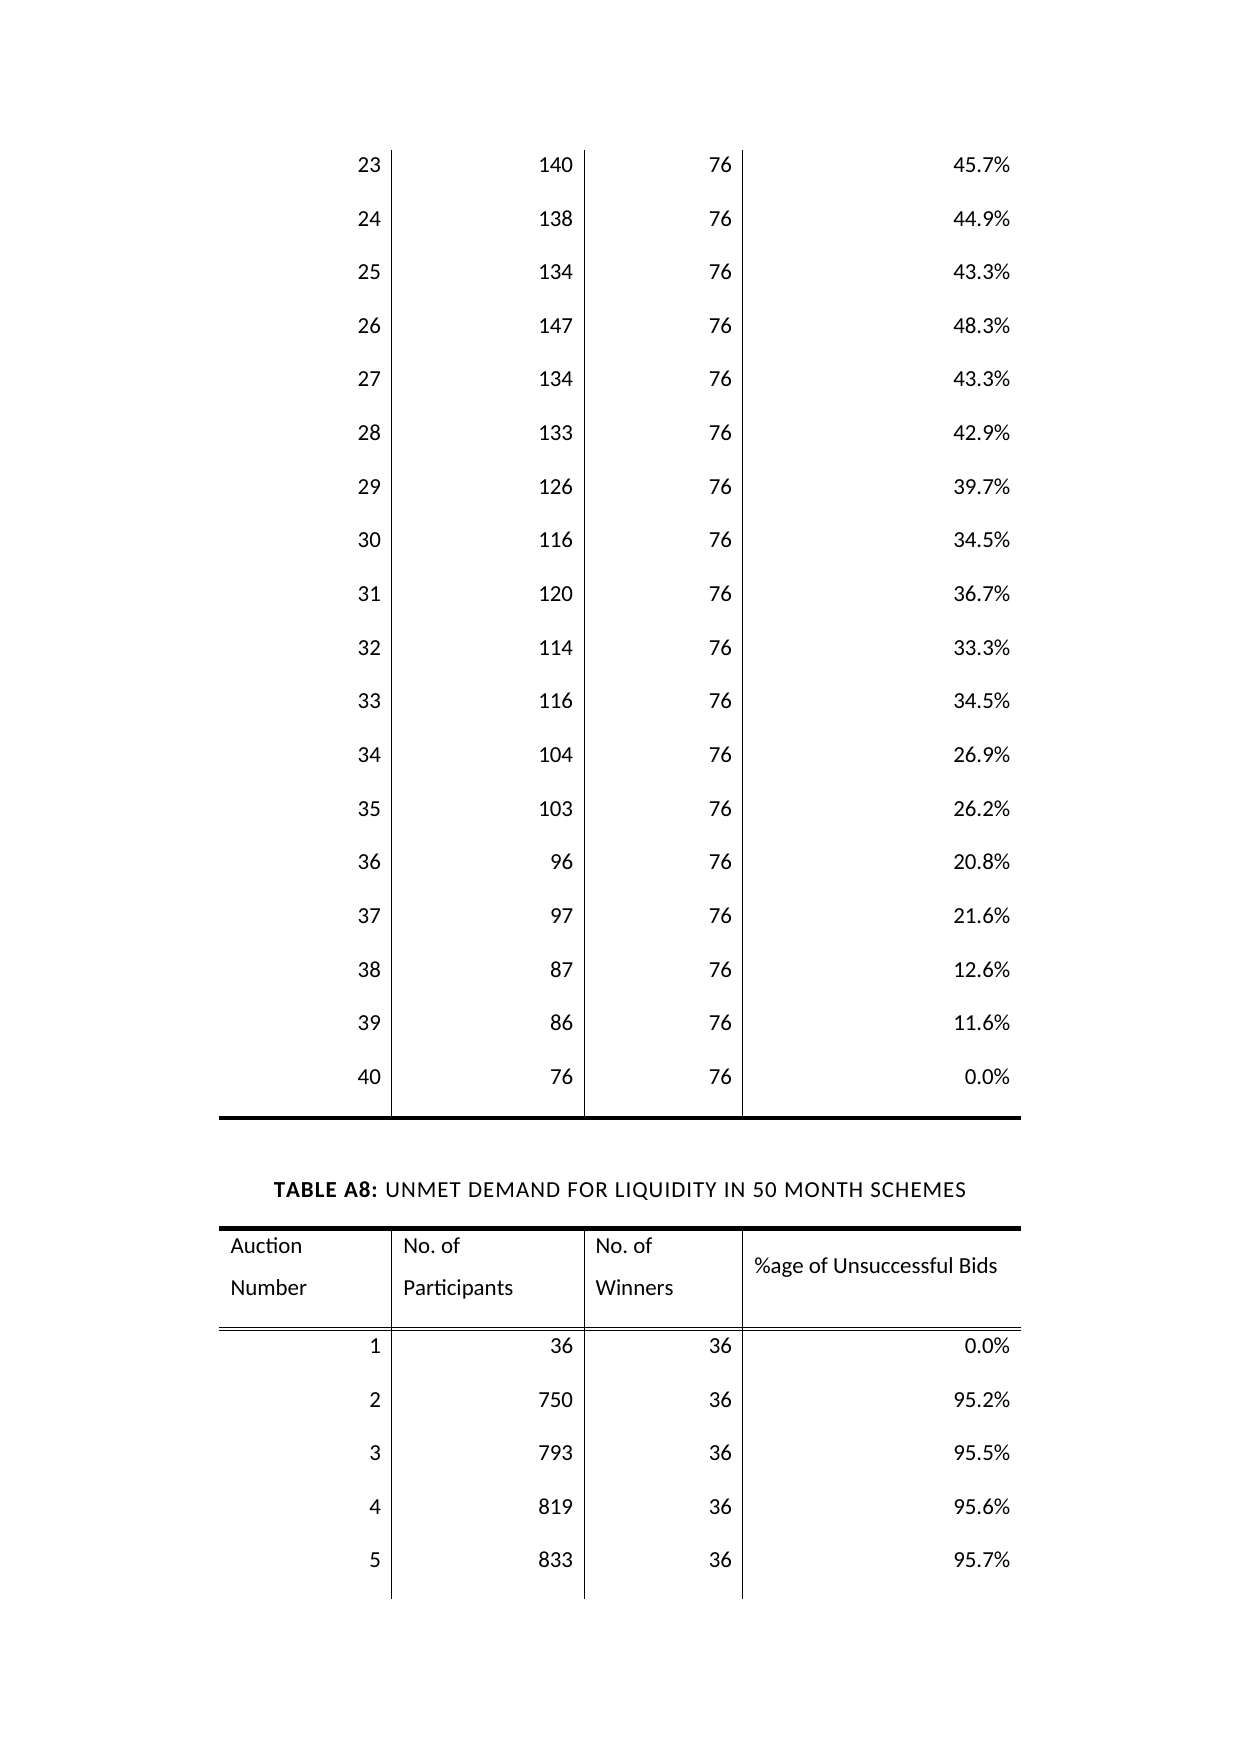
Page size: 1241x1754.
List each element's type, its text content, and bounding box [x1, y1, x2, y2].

table_cell 134 [392, 365, 584, 418]
table_cell 96 [392, 848, 584, 901]
table_cell 34.5% [743, 686, 1021, 740]
table_cell 45.7% [743, 150, 1021, 204]
table_cell 21.6% [743, 901, 1021, 955]
table_cell 4 [219, 1492, 391, 1546]
table_cell 26.2% [743, 794, 1021, 847]
table_cell No. of Winners [585, 1231, 742, 1326]
table_cell 793 [392, 1438, 584, 1492]
table_cell %age of Unsuccessful Bids [743, 1231, 1021, 1326]
table_cell 0.0% [743, 1331, 1021, 1385]
table_cell 819 [392, 1492, 584, 1546]
table_cell 40 [219, 1062, 391, 1116]
table_cell 36 [219, 848, 391, 901]
table_cell 29 [219, 472, 391, 526]
table_cell 26 [219, 311, 391, 364]
table_cell 116 [392, 686, 584, 740]
table_cell 2 [219, 1385, 391, 1438]
table_cell No. of Participants [392, 1231, 584, 1326]
table_cell 103 [392, 794, 584, 847]
table_cell 43.3% [743, 257, 1021, 311]
table_cell 97 [392, 901, 584, 955]
table_cell 39.7% [743, 472, 1021, 526]
table_cell 76 [585, 526, 742, 579]
table_cell 30 [219, 526, 391, 579]
table_cell 95.6% [743, 1492, 1021, 1546]
table_cell 87 [392, 955, 584, 1008]
table_cell 28 [219, 418, 391, 472]
table_cell 20.8% [743, 848, 1021, 901]
table_cell 76 [585, 955, 742, 1008]
table_cell 33.3% [743, 633, 1021, 686]
table_cell 104 [392, 740, 584, 794]
table_cell 23 [219, 150, 391, 204]
table_cell 35 [219, 794, 391, 847]
table_cell 116 [392, 526, 584, 579]
table_cell 750 [392, 1385, 584, 1438]
table_cell 95.2% [743, 1385, 1021, 1438]
table_cell 126 [392, 472, 584, 526]
table_cell 36.7% [743, 579, 1021, 633]
table_cell 140 [392, 150, 584, 204]
table_cell 48.3% [743, 311, 1021, 364]
table_cell 36 [585, 1492, 742, 1546]
table_cell Auction Number [219, 1231, 391, 1326]
table_cell 120 [392, 579, 584, 633]
table_cell 76 [585, 418, 742, 472]
table_cell 133 [392, 418, 584, 472]
table_cell 3 [219, 1438, 391, 1492]
table_cell 76 [585, 794, 742, 847]
table_cell 95.5% [743, 1438, 1021, 1492]
table_cell 37 [219, 901, 391, 955]
table_cell 12.6% [743, 955, 1021, 1008]
table_cell 34.5% [743, 526, 1021, 579]
table_cell 76 [585, 365, 742, 418]
table_cell 76 [585, 633, 742, 686]
table_cell 76 [585, 1008, 742, 1062]
table_cell 134 [392, 257, 584, 311]
table_cell 36 [392, 1331, 584, 1385]
table_cell 76 [585, 686, 742, 740]
table_cell 76 [585, 472, 742, 526]
table_cell 76 [585, 204, 742, 257]
table_cell 42.9% [743, 418, 1021, 472]
table_cell 76 [585, 257, 742, 311]
table_cell 36 [585, 1438, 742, 1492]
table_cell 1 [219, 1331, 391, 1385]
table_cell 44.9% [743, 204, 1021, 257]
table_header Table A8: Unmet demand for liquidity in 50 month schemes [219, 1175, 1021, 1226]
table_cell 43.3% [743, 365, 1021, 418]
table_cell 114 [392, 633, 584, 686]
table_cell 32 [219, 633, 391, 686]
table_cell 76 [585, 901, 742, 955]
table_cell 36 [585, 1331, 742, 1385]
table_cell 36 [585, 1385, 742, 1438]
table_cell 76 [585, 740, 742, 794]
table_cell 138 [392, 204, 584, 257]
table_cell 76 [392, 1062, 584, 1116]
table_cell 31 [219, 579, 391, 633]
table_cell 38 [219, 955, 391, 1008]
table_cell 26.9% [743, 740, 1021, 794]
table_cell 76 [585, 579, 742, 633]
table_cell 76 [585, 150, 742, 204]
table_cell 76 [585, 848, 742, 901]
table_cell 5 [219, 1546, 391, 1599]
table_cell 33 [219, 686, 391, 740]
table_cell 34 [219, 740, 391, 794]
table_cell 147 [392, 311, 584, 364]
table_cell 76 [585, 1062, 742, 1116]
table_cell 76 [585, 311, 742, 364]
table_cell 27 [219, 365, 391, 418]
table_cell 39 [219, 1008, 391, 1062]
table_cell 833 [392, 1546, 584, 1599]
table_cell 86 [392, 1008, 584, 1062]
table_cell 25 [219, 257, 391, 311]
table_cell 24 [219, 204, 391, 257]
table_cell 95.7% [743, 1546, 1021, 1599]
table_cell 11.6% [743, 1008, 1021, 1062]
table_cell 0.0% [743, 1062, 1021, 1116]
table_cell 36 [585, 1546, 742, 1599]
